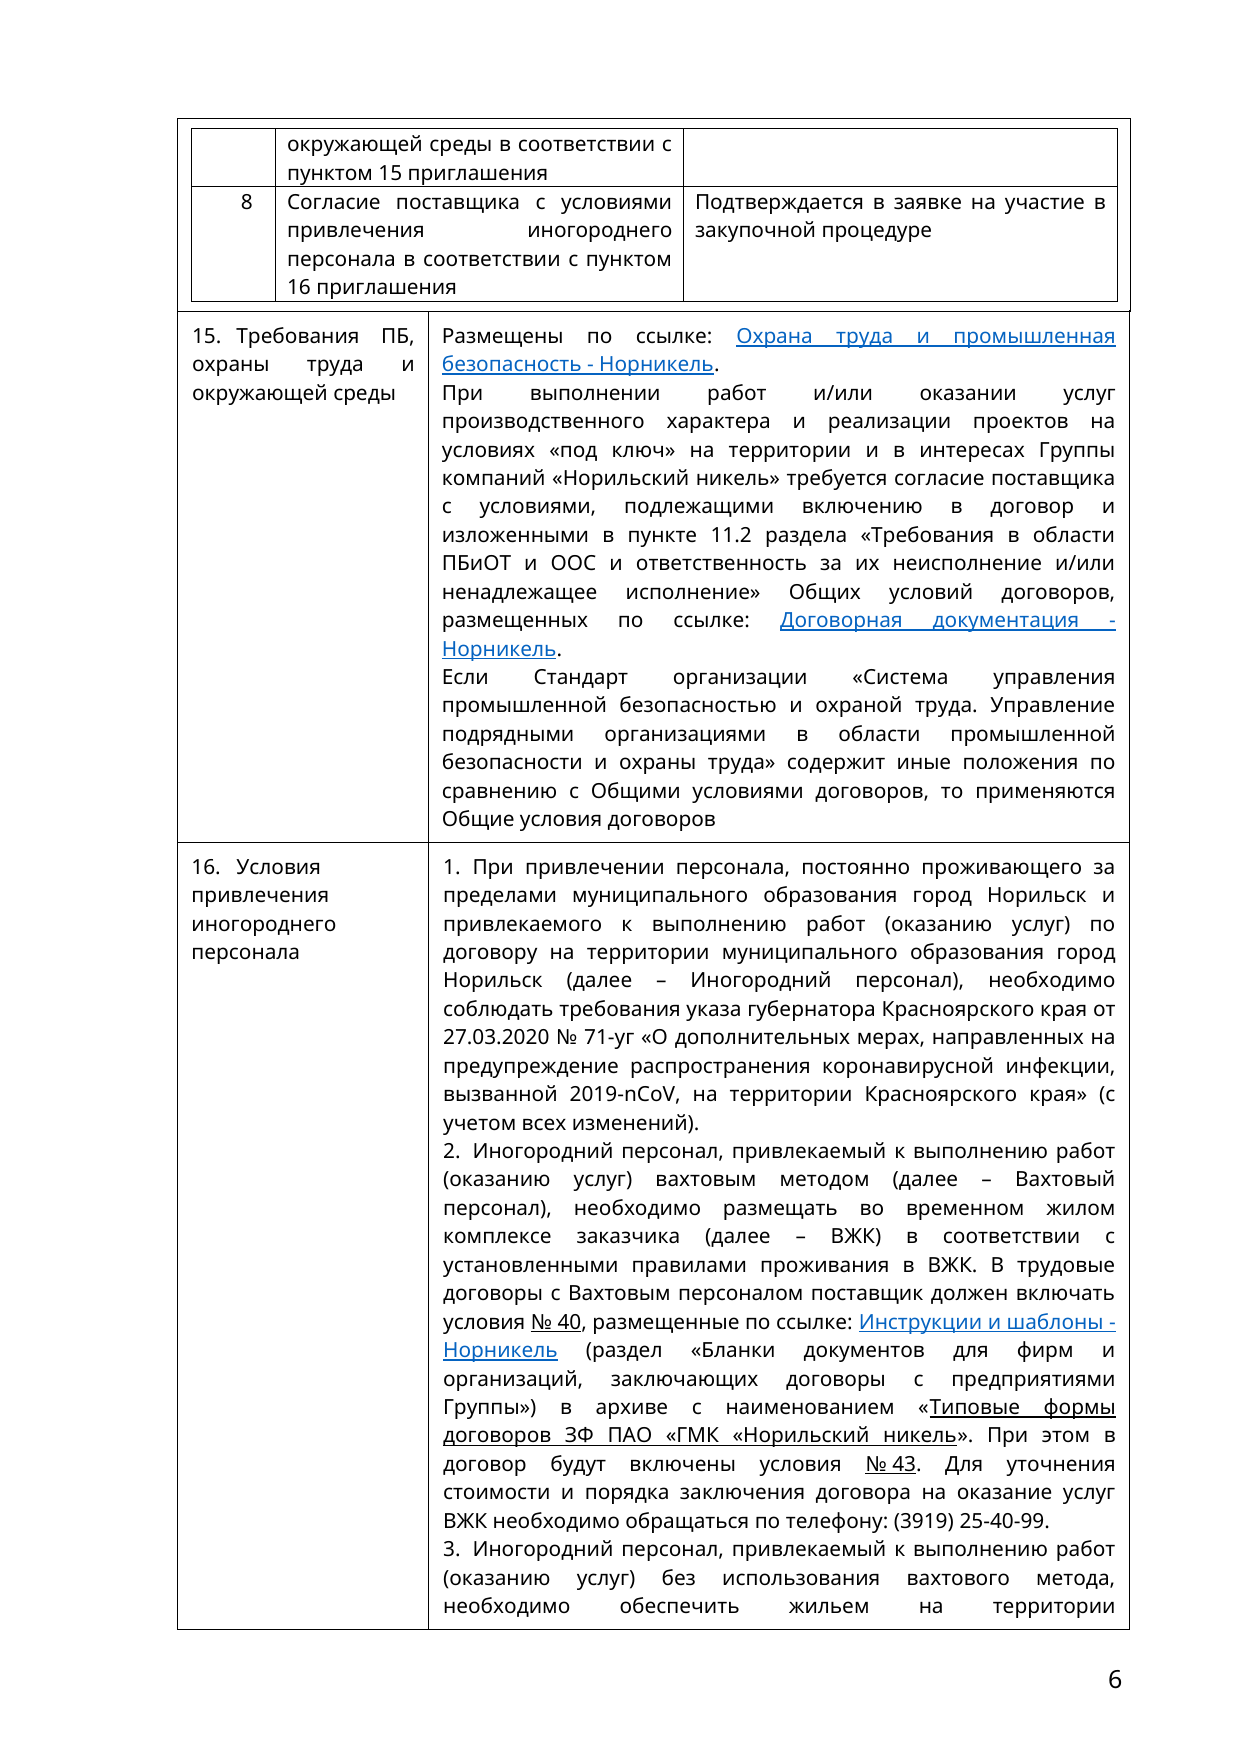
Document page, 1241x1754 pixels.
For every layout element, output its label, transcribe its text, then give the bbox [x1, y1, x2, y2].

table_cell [429, 843, 1129, 1628]
table_cell Размещены по ссылке: Охрана труда и промышленная безопасность - Норникель. При выполнении работ и/или оказании услуг производственного характера и реализации проектов на условиях «под ключ» на территории и в интересах Группы компаний «Норильский никель» требуется согласие поставщика с условиями, подлежащими включению в договор и изложенными в пункте 11.2 раздела «Требования в области ПБиОТ и ООС и ответственность за их неисполнение и/или ненадлежащее исполнение» Общих условий договоров, размещенных по ссылке: Договорная документация - Норникель. Если Стандарт организации «Система управления промышленной безопасностью и охраной труда. Управление подрядными организациями в области промышленной безопасности и охраны труда» содержит иные положения по сравнению с Общими условиями договоров, то применяются Общие условия договоров [429, 312, 1129, 842]
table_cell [178, 843, 428, 1628]
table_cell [178, 119, 1130, 311]
table_cell Требования ПБ, охраны труда и окружающей среды [178, 312, 428, 842]
